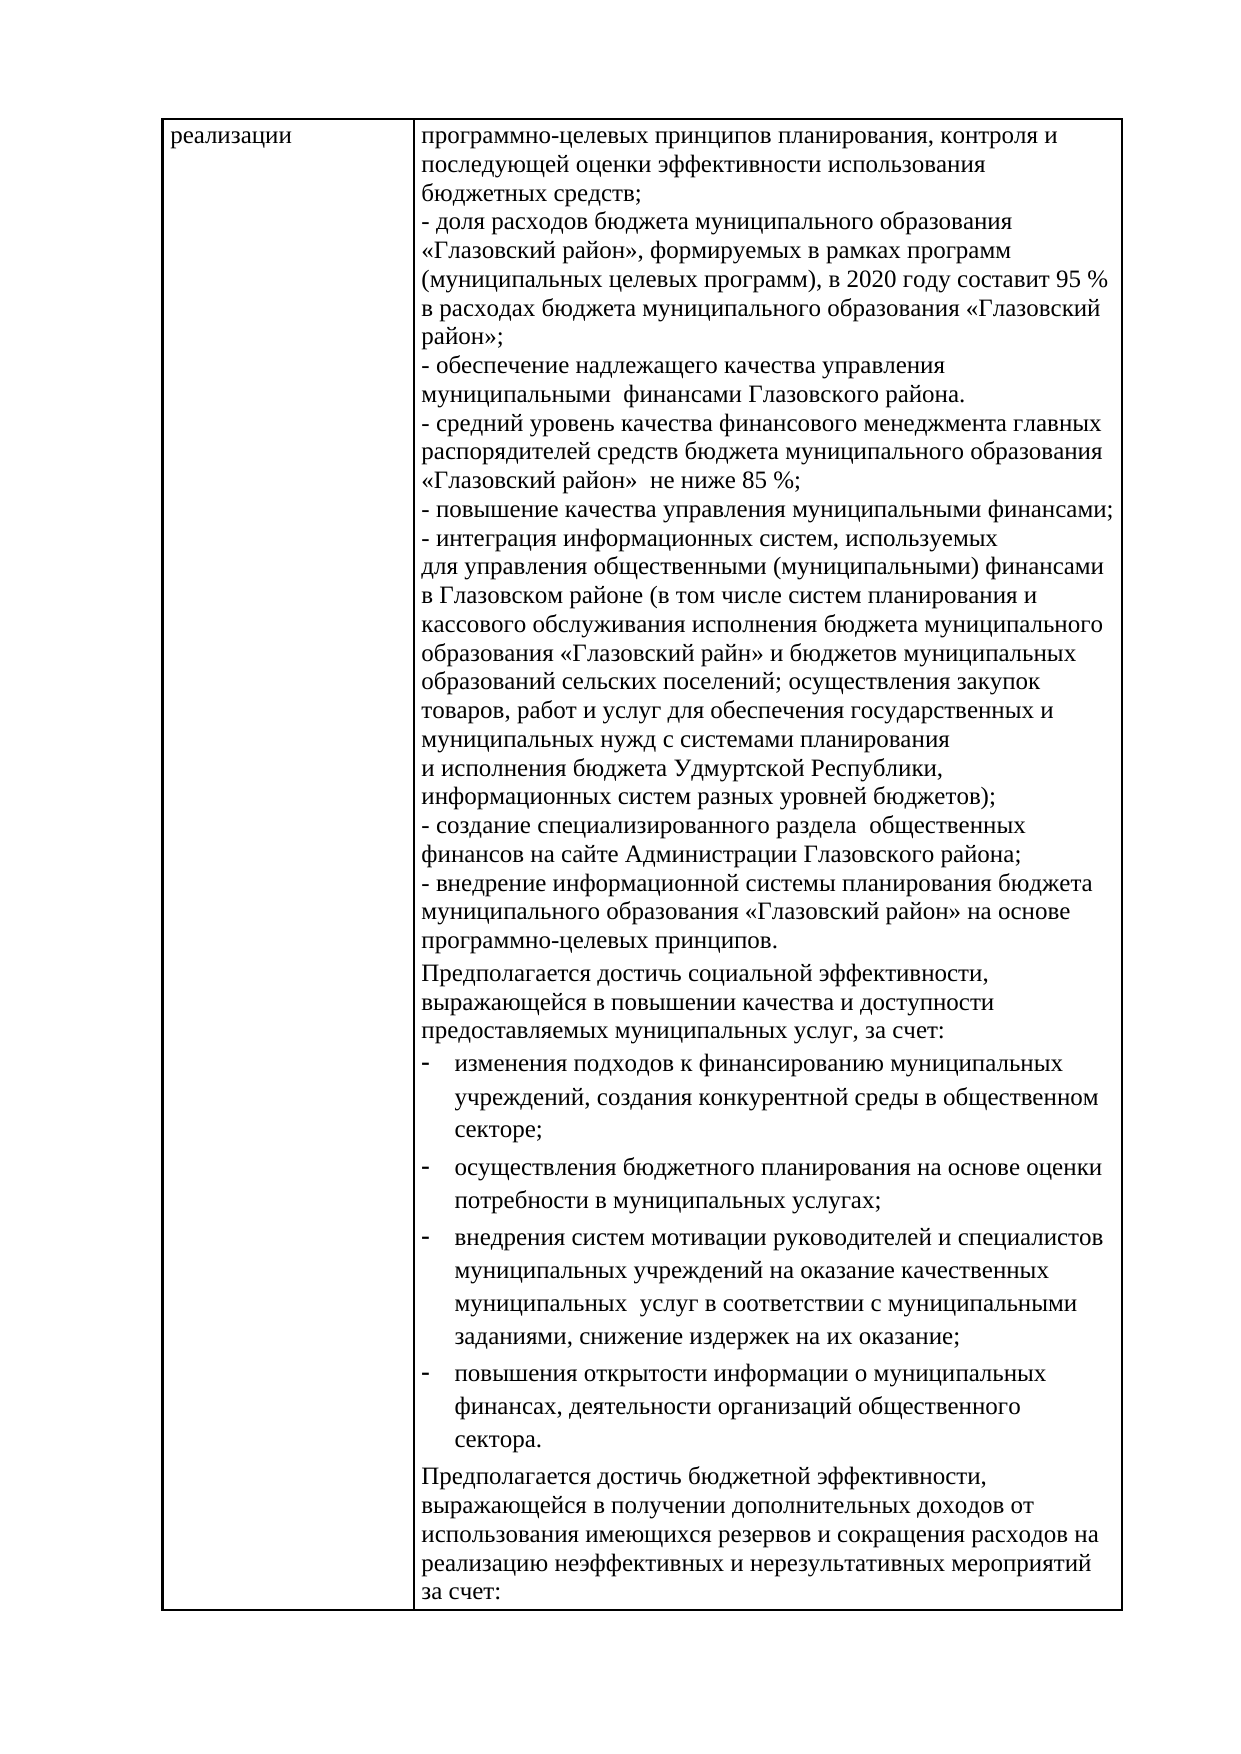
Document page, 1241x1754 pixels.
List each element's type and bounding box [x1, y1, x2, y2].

table_cell [415, 120, 1121, 1609]
table_cell [164, 120, 413, 1609]
